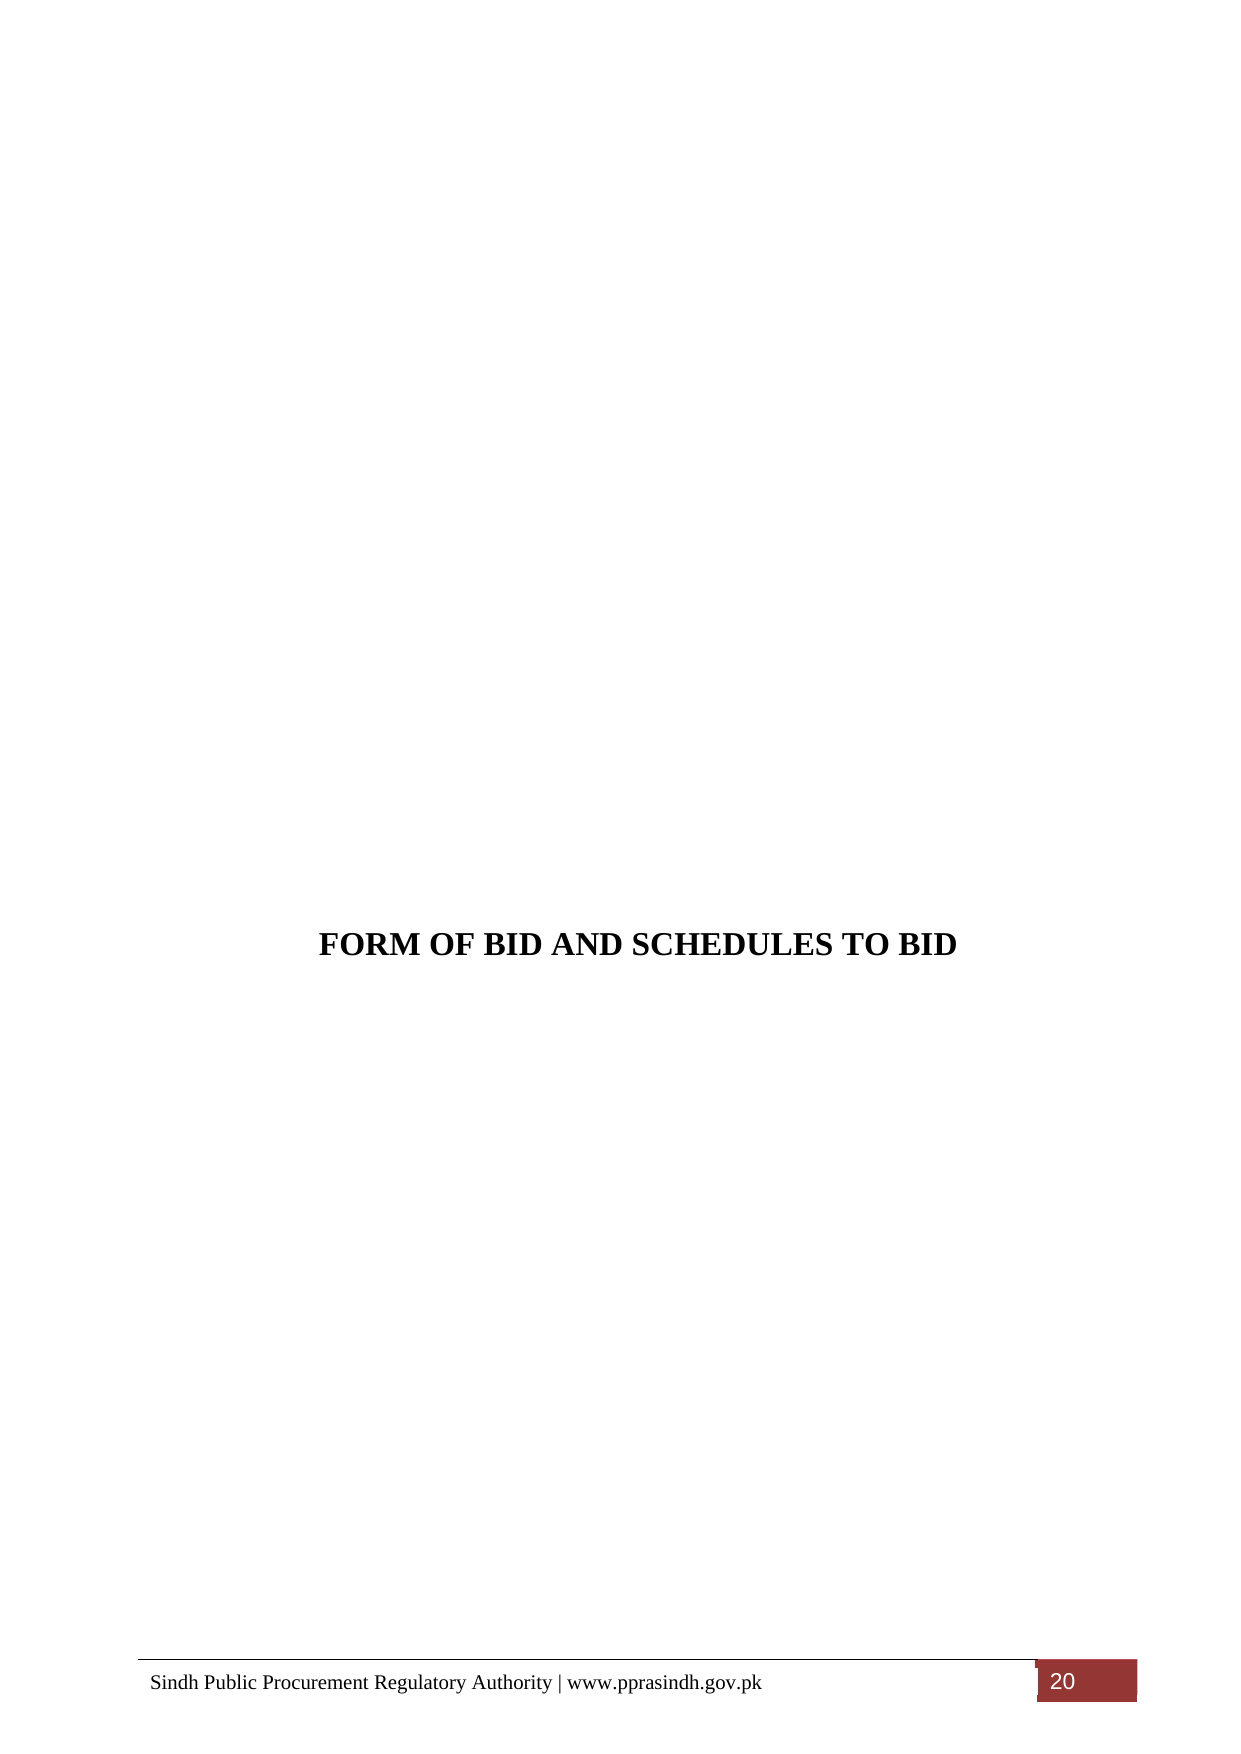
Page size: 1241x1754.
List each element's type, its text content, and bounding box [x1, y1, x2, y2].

text FORM OF BID AND SCHEDULES TO BID [319, 924, 1076, 963]
picture [138, 1659, 1138, 1695]
table_header 20 [904, 1668, 1075, 1694]
table_header Sindh Public Procurement Regulatory Authority | www.pprasindh.gov.pk [150, 1668, 904, 1694]
